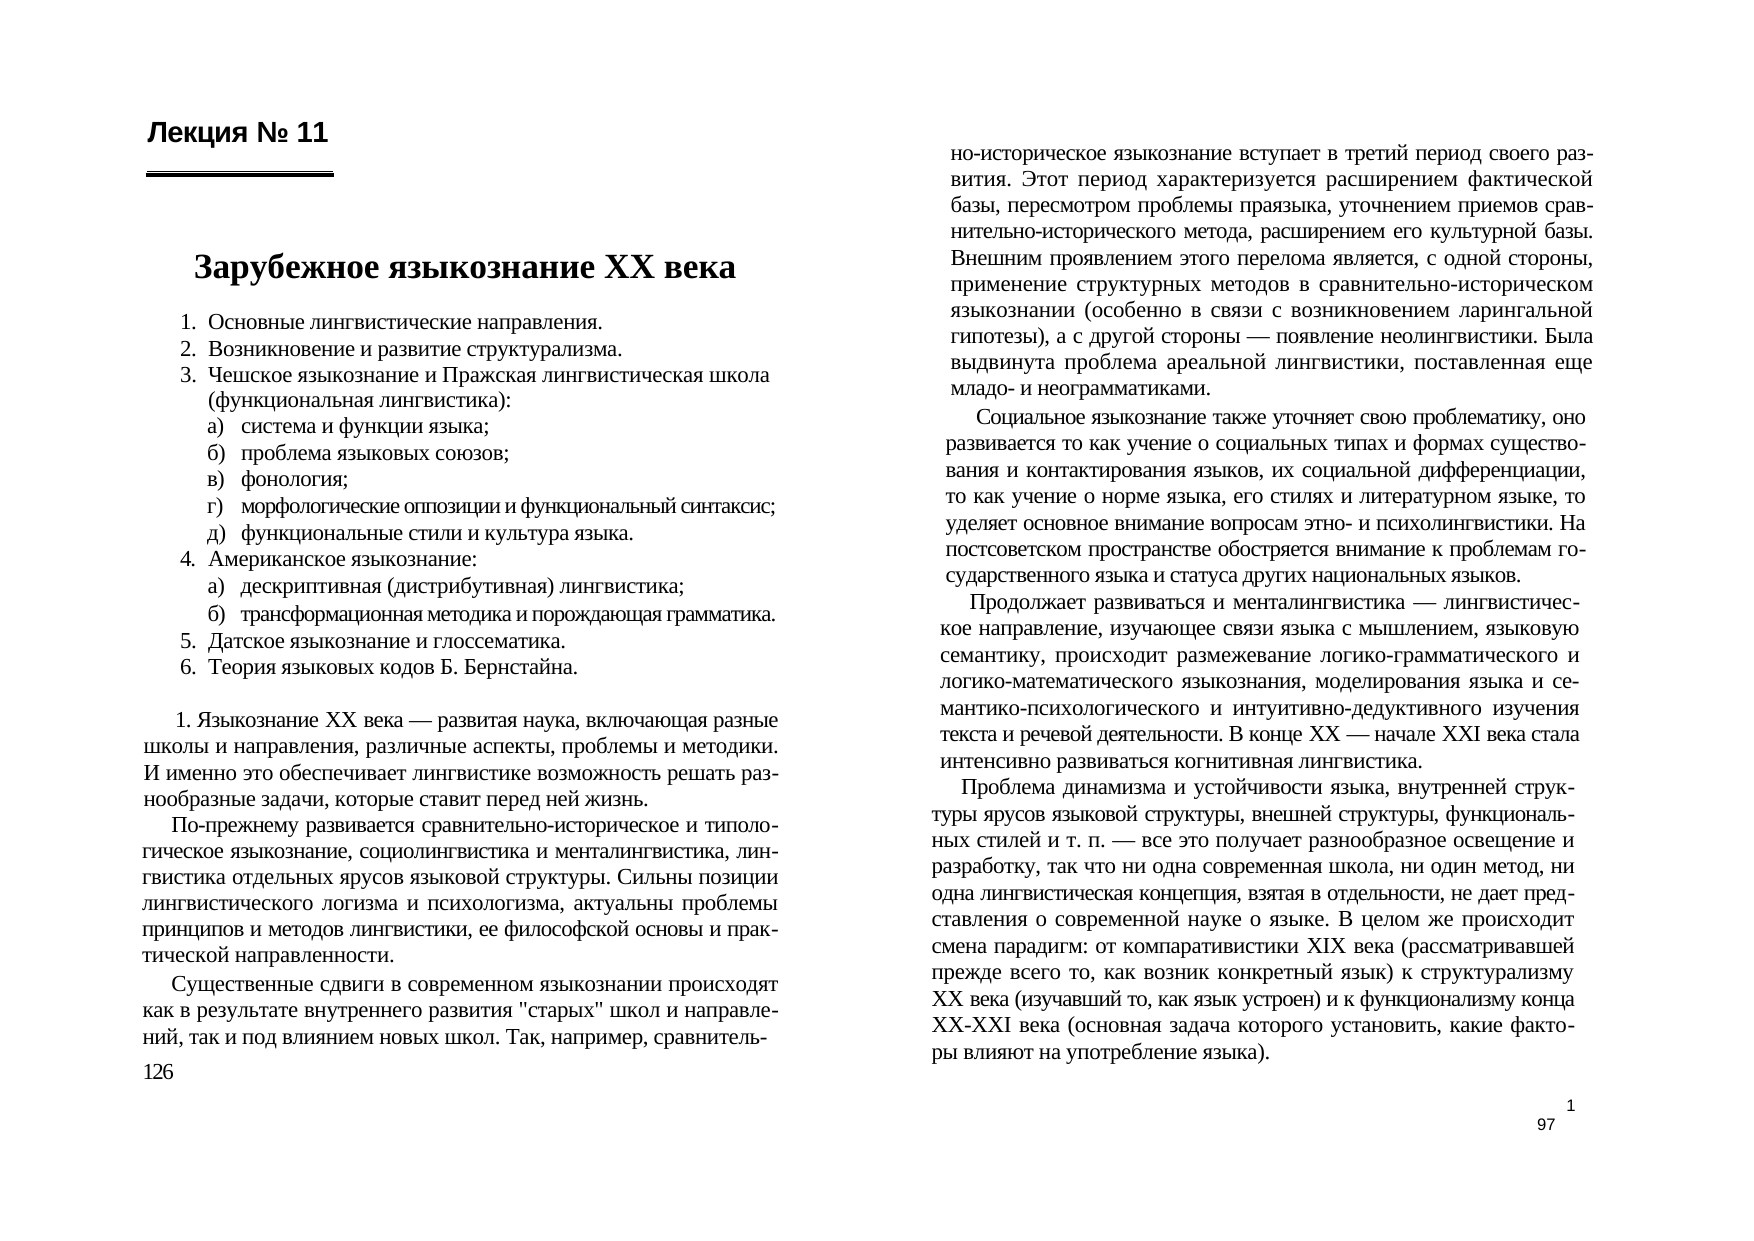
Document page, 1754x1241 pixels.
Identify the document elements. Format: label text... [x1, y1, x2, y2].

text 197 [1537, 1096, 1575, 1134]
text Социальное языкознание также уточняет свою проблематику, оно развивается то как учение о социальных типах и формах существования и контактирования языков, их социальной дифференциации, то как учение о норме языка, его стилях и литературном языке, то уделяет основное внимание вопросам этно- и психолингвистики. На постсоветском пространстве обостряется внимание к проблемам государственного языка и статуса других национальных языков. [945, 403, 1586, 588]
text 1. Языкознание XX века — развитая наука, включающая разные школы и направления, различные аспекты, проблемы и методики. И именно это обеспечивает лингвистике возможность решать разнообразные задачи, которые ставит перед ней жизнь. [143, 707, 779, 811]
text Существенные сдвиги в современном языкознании происходят как в результате внутреннего развития "старых" школ и направлений, так и под влиянием новых школ. Так, например, сравнитель- [142, 970, 778, 1049]
list Возникновение и развитие структурализма. [180, 335, 782, 361]
list Чешское языкознание и Пражская лингвистическая школа (функциональная лингвистика): [180, 362, 782, 413]
text Проблема динамизма и устойчивости языка, внутренней структуры ярусов языковой структуры, внешней структуры, функциональных стилей и т. п. — все это получает разнообразное освещение и разработку, так что ни одна современная школа, ни один метод, ни одна лингвистическая концепция, взятая в отдельности, не дает представления о современной науке о языке. В целом же происходит смена парадигм: от компаративистики XIX века (рассматривавшей прежде всего то, как возник конкретный язык) к структурализму XX века (изучавший то, как язык устроен) и к функционализму конца XX-XXI века (основная задача которого установить, какие факторы влияют на употребление языка). [931, 773, 1575, 1064]
text 126 [142, 1058, 782, 1084]
text а) дескриптивная (дистрибутивная) лингвистика; [207, 573, 782, 599]
list Основные лингвистические направления. [180, 308, 782, 335]
text По-прежнему развивается сравнительно-историческое и типологическое языкознание, социолингвистика и менталингвистика, лингвистика отдельных ярусов языковой структуры. Сильны позиции лингвистического логизма и психологизма, актуальны проблемы принципов и методов лингвистики, ее философской основы и практической направленности. [142, 812, 778, 968]
text а) система и функции языка; [207, 413, 782, 439]
text г) морфологические оппозиции и функциональный синтаксис; [207, 493, 782, 519]
text б) проблема языковых союзов; [207, 439, 782, 465]
list Датское языкознание и глоссематика. [180, 627, 782, 653]
text Лекция № 11 [147, 115, 782, 148]
text 4. Американское языкознание: [180, 546, 782, 572]
text б) трансформационная методика и порождающая грамматика. [207, 601, 782, 627]
list Теория языковых кодов Б. Бернстайна. [180, 653, 782, 679]
text Продолжает развиваться и менталингвистика — лингвистическое направление, изучающее связи языка с мышлением, языковую семантику, происходит размежевание логико-грамматического и логико-математического языкознания, моделирования языка и се-мантико-психологического и интуитивно-дедуктивного изучения текста и речевой деятельности. В конце XX — начале XXI века стала интенсивно развиваться когнитивная лингвистика. [940, 588, 1580, 773]
text Зарубежное языкознание XX века [194, 245, 782, 286]
text но-историческое языкознание вступает в третий период своего развития. Этот период характеризуется расширением фактической базы, пересмотром проблемы праязыка, уточнением приемов сравнительно-исторического метода, расширением его культурной базы. Внешним проявлением этого перелома является, с одной стороны, применение структурных методов в сравнительно-историческом языкознании (особенно в связи с возникновением ларингальной гипотезы), а с другой стороны — появление неолингвистики. Была выдвинута проблема ареальной лингвистики, поставленная еще младо- и неограмматиками. [950, 140, 1594, 400]
text д) функциональные стили и культура языка. [207, 519, 782, 546]
text в) фонология; [207, 465, 782, 491]
